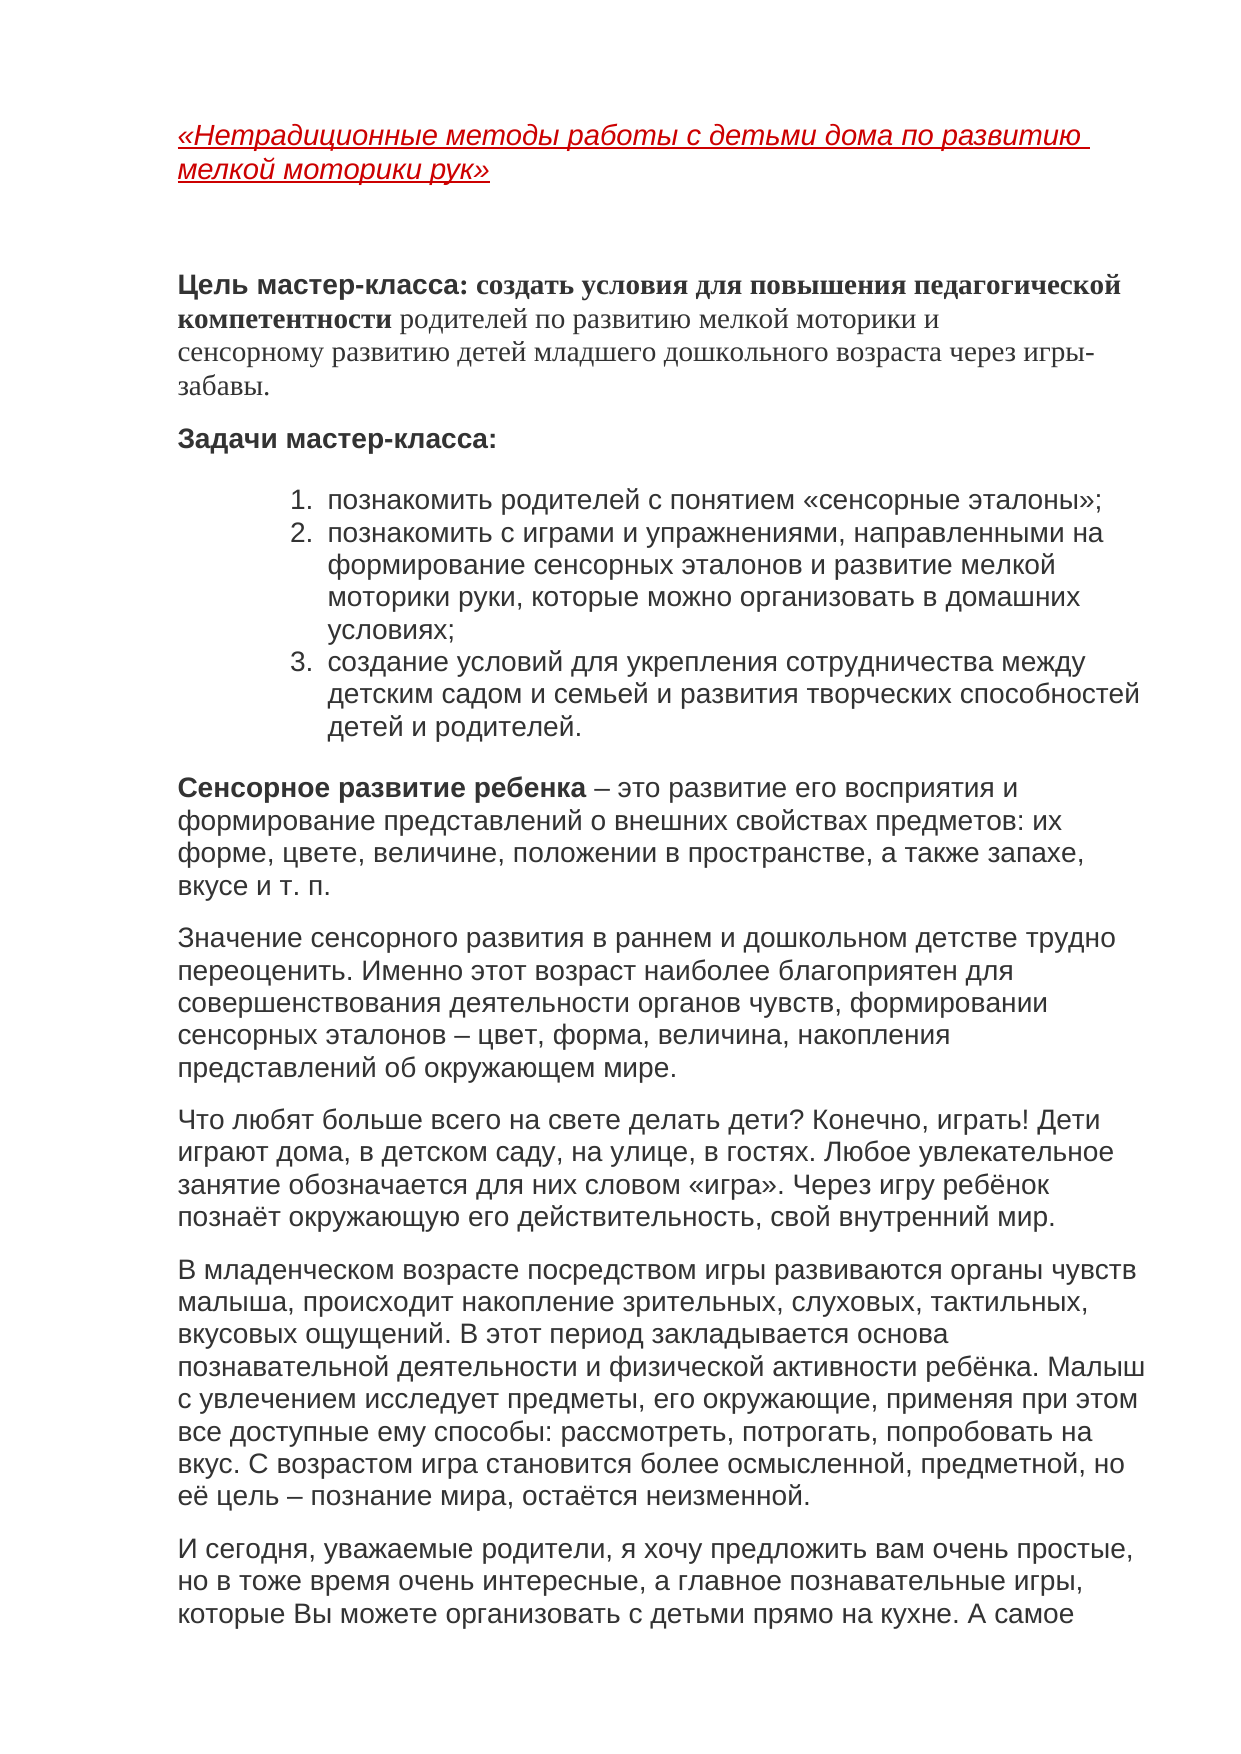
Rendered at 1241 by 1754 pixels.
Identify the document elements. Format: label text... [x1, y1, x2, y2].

list познакомить с играми и упражнениями, направленными на формирование сенсорных эталонов и развитие мелкой моторики руки, которые можно организовать в домашних условиях; [290, 516, 1152, 645]
text В младенческом возрасте посредством игры развиваются органы чувств малыша, происходит накопление зрительных, слуховых, тактильных, вкусовых ощущений. В этот период закладывается основа познавательной деятельности и физической активности ребёнка. Малыш с увлечением исследует предметы, его окружающие, применяя при этом все доступные ему способы: рассмотреть, потрогать, попробовать на вкус. С возрастом игра становится более осмысленной, предметной, но её цель – познание мира, остаётся неизменной. [177, 1253, 1152, 1512]
list создание условий для укрепления сотрудничества между детским садом и семьей и развития творческих способностей детей и родителей. [290, 645, 1152, 742]
text Сенсорное развитие ребенка – это развитие его восприятия и формирование представлений о внешних свойствах предметов: их форме, цвете, величине, положении в пространстве, а также запахе, вкусе и т. п. [177, 771, 1152, 901]
subtitle «Нетрадиционные методы работы с детьми дома по развитию мелкой моторики рук» [177, 118, 1152, 185]
text Что любят больше всего на свете делать дети? Конечно, играть! Дети играют дома, в детском саду, на улице, в гостях. Любое увлекательное занятие обозначается для них словом «игра». Через игру ребёнок познаёт окружающую его действительность, свой внутренний мир. [177, 1103, 1152, 1233]
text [177, 1532, 1152, 1629]
text Цель мастер-класса: создать условия для повышения педагогической компетентности родителей по развитию мелкой моторики и сенсорному развитию детей младшего дошкольного возраста через игры-забавы. [177, 267, 1152, 402]
text Значение сенсорного развития в раннем и дошкольном детстве трудно переоценить. Именно этот возраст наиболее благоприятен для совершенствования деятельности органов чувств, формировании сенсорных эталонов – цвет, форма, величина, накопления представлений об окружающем мире. [177, 921, 1152, 1083]
text Задачи мастер-класса: [177, 422, 1152, 454]
list познакомить родителей с понятием «сенсорные эталоны»; [290, 483, 1152, 516]
